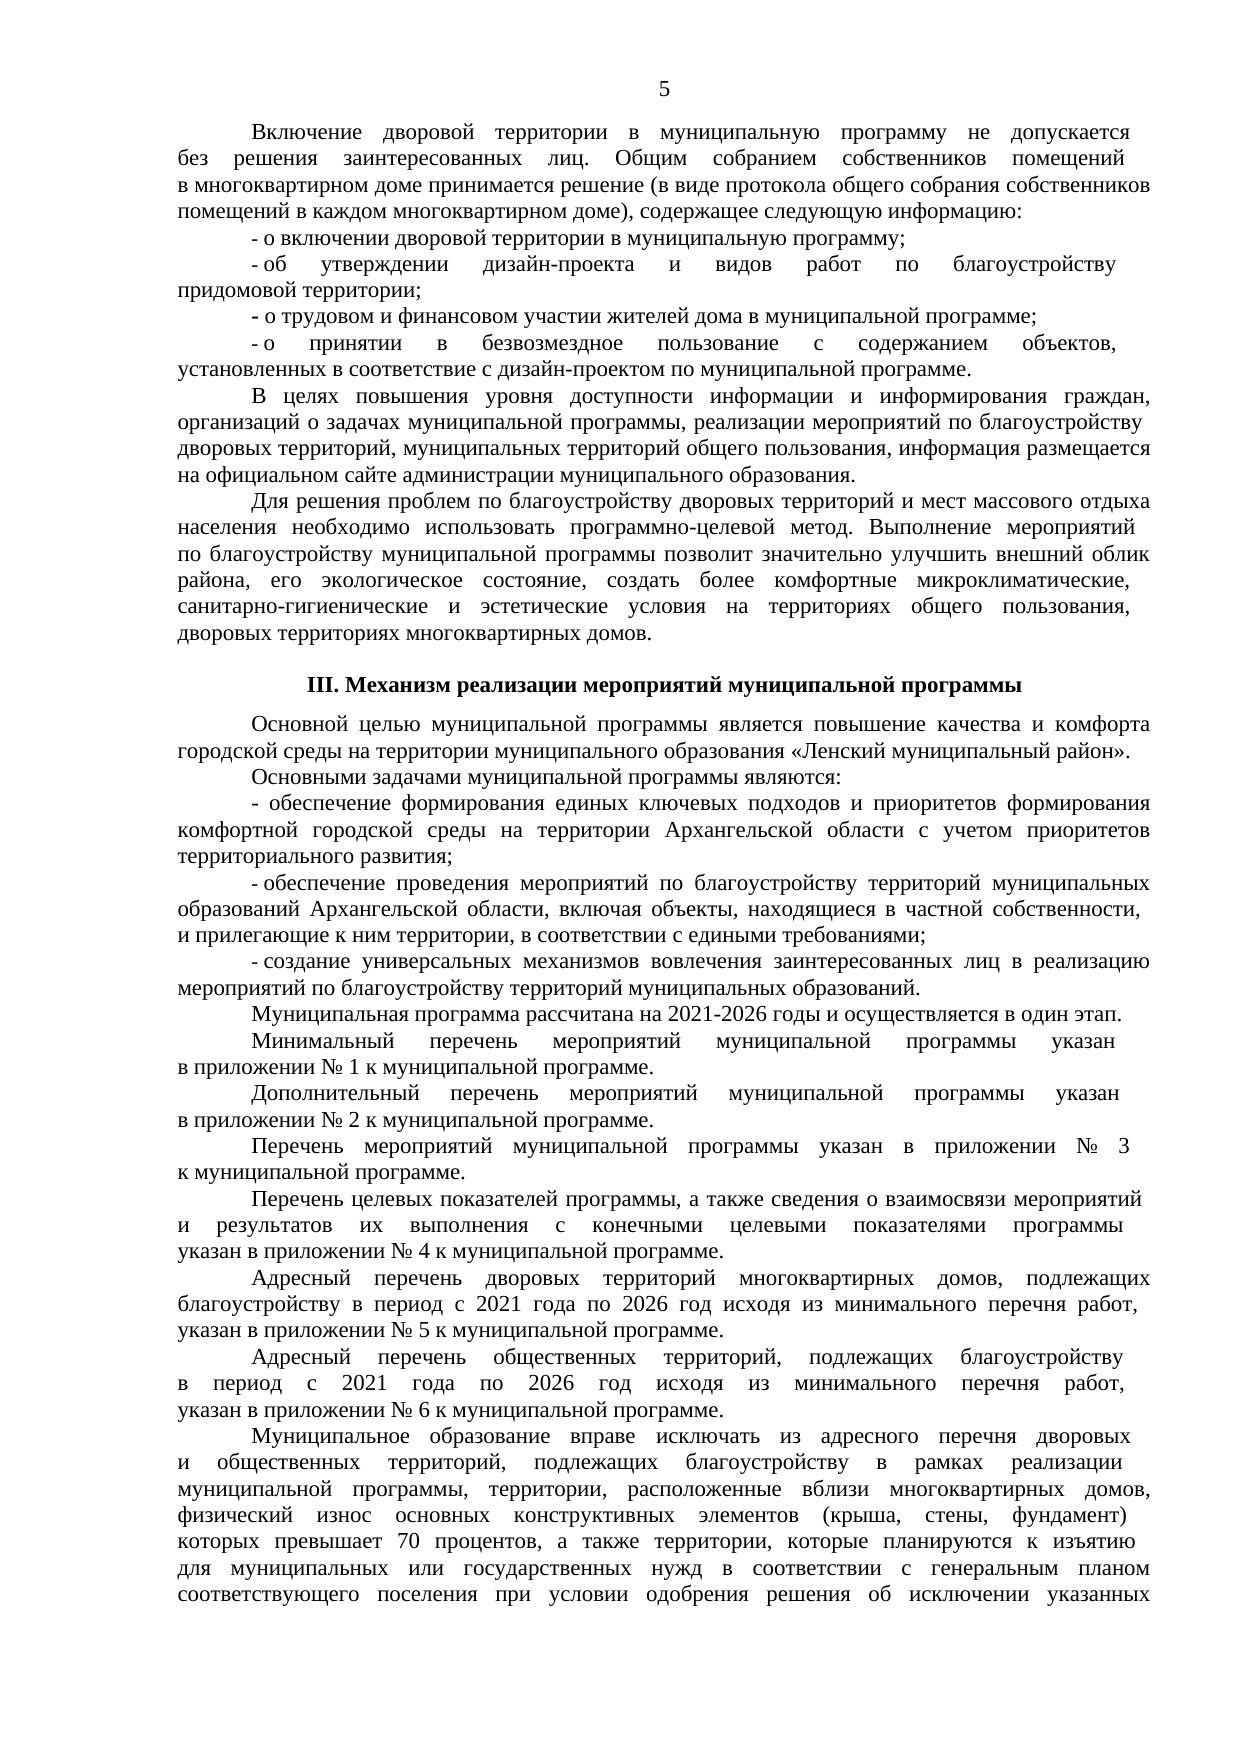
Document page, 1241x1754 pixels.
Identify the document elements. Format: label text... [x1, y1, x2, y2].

text Адресный перечень дворовых территорий многоквартирных домов, подлежащих благоустройству в период с 2021 года по 2026 год исходя из минимального перечня работ, указан в приложении № 5 к муниципальной программе. [177, 1264, 1152, 1343]
text Основными задачами муниципальной программы являются: [177, 763, 1152, 789]
list обеспечение проведения мероприятий по благоустройству территорий муниципальных образований Архангельской области, включая объекты, находящиеся в частной собственности, и прилегающие к ним территории, в соответствии с едиными требованиями; [177, 868, 1152, 948]
text Перечень мероприятий муниципальной программы указан в приложении № 3 к муниципальной программе. [177, 1132, 1152, 1185]
text Перечень целевых показателей программы, а также сведения о взаимосвязи мероприятий и результатов их выполнения с конечными целевыми показателями программы указан в приложении № 4 к муниципальной программе. [177, 1185, 1152, 1264]
list о принятии в безвозмездное пользование с содержанием объектов, установленных в соответствие с дизайн-проектом по муниципальной программе. [177, 329, 1152, 382]
text Минимальный перечень мероприятий муниципальной программы указан в приложении № 1 к муниципальной программе. [177, 1027, 1152, 1079]
list Механизм реализации мероприятий муниципальной программы [177, 672, 1152, 698]
text Адресный перечень общественных территорий, подлежащих благоустройству в период с 2021 года по 2026 год исходя из минимального перечня работ, указан в приложении № 6 к муниципальной программе. [177, 1343, 1152, 1422]
list об утверждении дизайн-проекта и видов работ по благоустройству придомовой территории; [177, 250, 1152, 303]
text - о трудовом и финансовом участии жителей дома в муниципальной программе; [177, 303, 1152, 329]
list о включении дворовой территории в муниципальную программу; [177, 223, 1152, 250]
text В целях повышения уровня доступности информации и информирования граждан, организаций о задачах муниципальной программы, реализации мероприятий по благоустройству дворовых территорий, муниципальных территорий общего пользования, информация размещается на официальном сайте администрации муниципального образования. [177, 382, 1152, 487]
list создание универсальных механизмов вовлечения заинтересованных лиц в реализацию мероприятий по благоустройству территорий муниципальных образований. [177, 948, 1152, 1000]
text Для решения проблем по благоустройству дворовых территорий и мест массового отдыха населения необходимо использовать программно-целевой метод. Выполнение мероприятий по благоустройству муниципальной программы позволит значительно улучшить внешний облик района, его экологическое состояние, создать более комфортные микроклиматические, санитарно-гигиенические и эстетические условия на территориях общего пользования, дворовых территориях многоквартирных домов. [177, 487, 1152, 645]
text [177, 1422, 1152, 1606]
list Муниципальная программа рассчитана на 2021-2026 годы и осуществляется в один этап. [251, 1000, 1152, 1027]
text Основной целью муниципальной программы является повышение качества и комфорта городской среды на территории муниципального образования «Ленский муниципальный район». [177, 710, 1152, 763]
text Включение дворовой территории в муниципальную программу не допускается без решения заинтересованных лиц. Общим собранием собственников помещений в многоквартирном доме принимается решение (в виде протокола общего собрания собственников помещений в каждом многоквартирном доме), содержащее следующую информацию: [177, 118, 1152, 223]
text Дополнительный перечень мероприятий муниципальной программы указан в приложении № 2 к муниципальной программе. [177, 1079, 1152, 1132]
text - обеспечение формирования единых ключевых подходов и приоритетов формирования комфортной городской среды на территории Архангельской области с учетом приоритетов территориального развития; [177, 789, 1152, 868]
